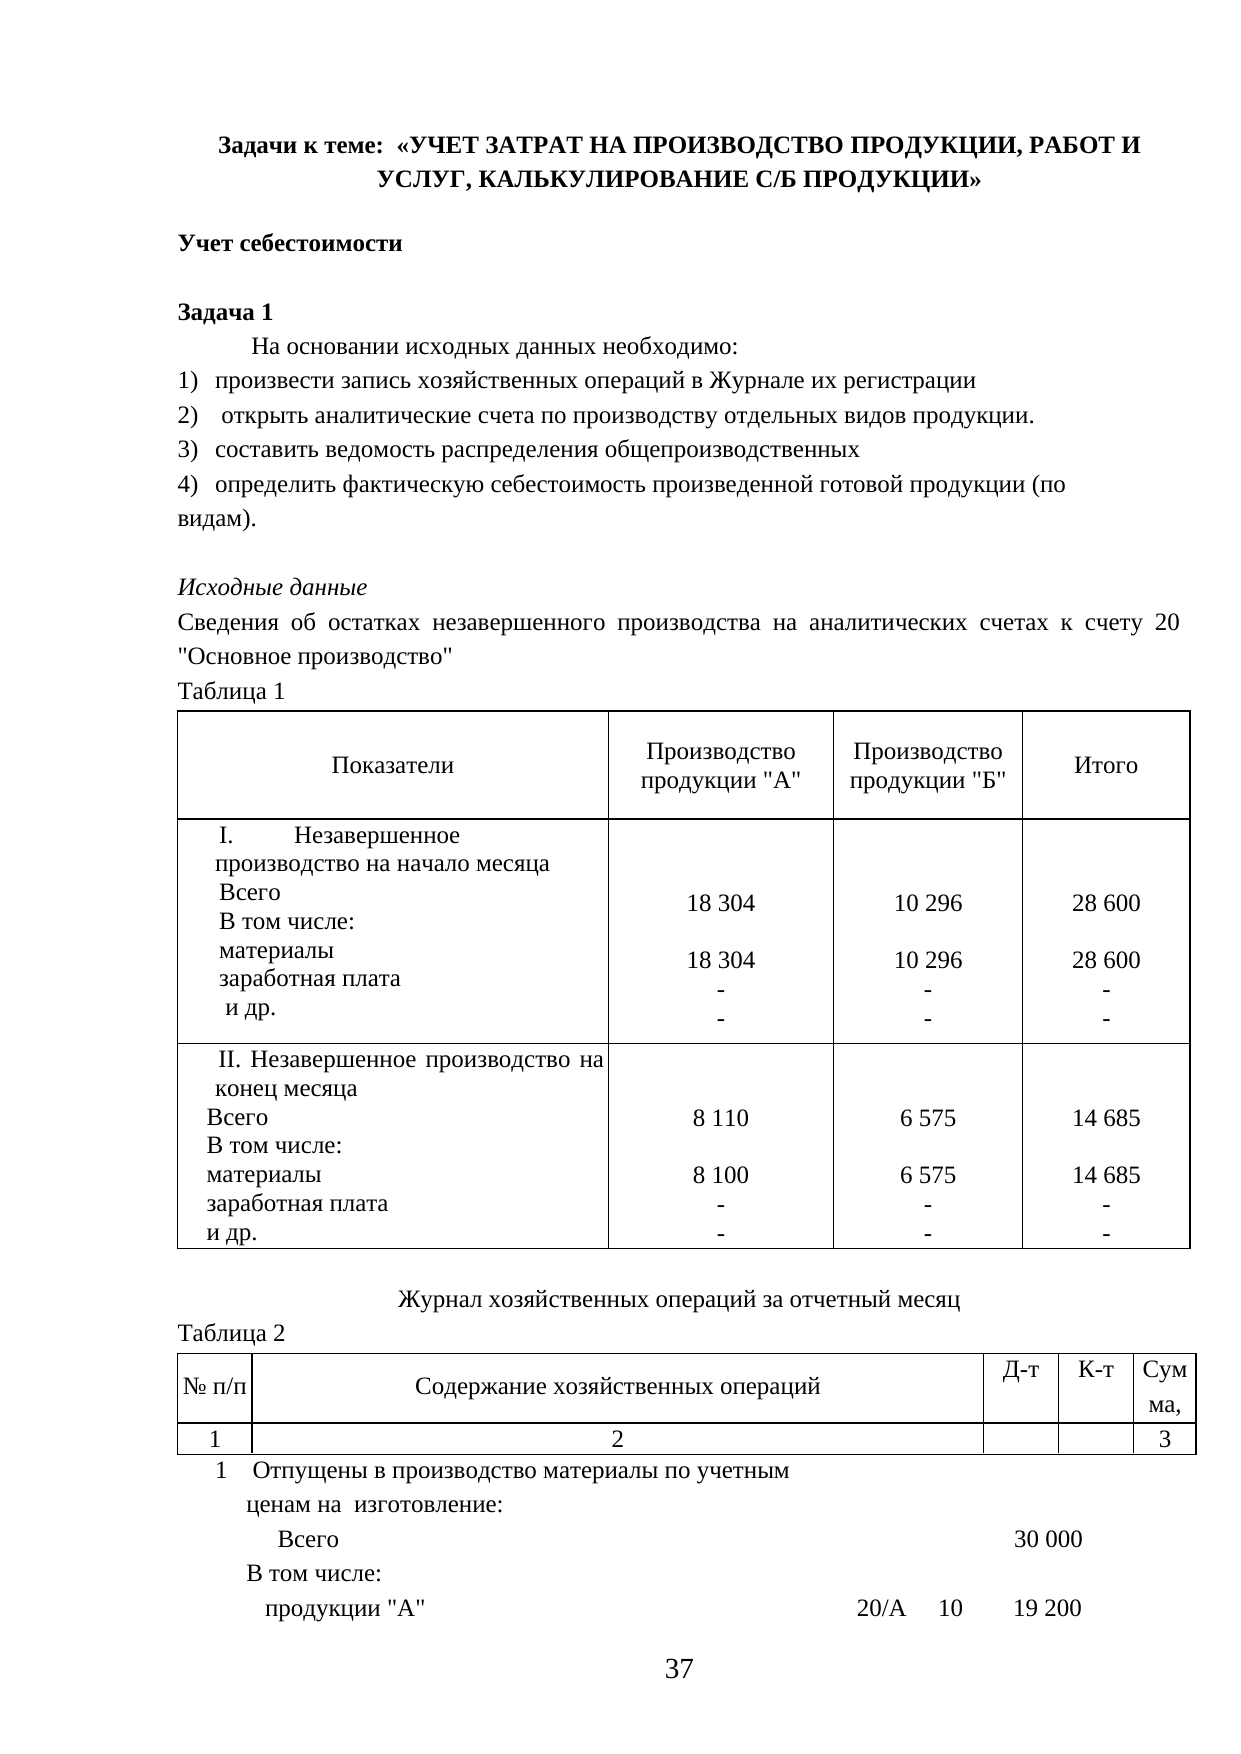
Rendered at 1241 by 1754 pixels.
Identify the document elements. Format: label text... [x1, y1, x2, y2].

list определить фактическую себестоимость произведенной готовой продукции (по [177, 469, 1181, 498]
text Задачи к теме: «УЧЕТ ЗАТРАТ НА ПРОИЗВОДСТВО продукции, работ и услуг, КАЛЬКУЛИРОВАНИЕ С/Б ПРОДУКЦИИ» [177, 130, 1181, 193]
table_header Итого [1023, 712, 1189, 818]
table_cell 28 600 28 600 - - [1023, 820, 1189, 1042]
table_cell 10 296 10 296 - - [834, 820, 1022, 1042]
list Отпущены в производство материалы по учетным [215, 1455, 1181, 1484]
text ценам на изготовление: [215, 1489, 1181, 1518]
text Исходные данные [177, 572, 1181, 601]
table_header Производство продукции "А" [609, 712, 833, 818]
text видам). [177, 503, 1181, 532]
table_cell [1059, 1424, 1133, 1453]
text Учет себестоимости [177, 228, 1181, 256]
table_header Содержание хозяйственных операций [253, 1354, 983, 1422]
table_header К-т [1059, 1354, 1133, 1422]
text В том числе: [177, 1558, 1181, 1587]
table_cell Незавершенное производство на начало месяца Всего В том числе: материалы заработная плата и др. [178, 820, 608, 1042]
text Задача 1 [177, 297, 1181, 325]
table_header Сумма, тыс. р. [1134, 1354, 1195, 1422]
text Таблица 2 [177, 1318, 1181, 1347]
table_header Производство продукции "Б" [834, 712, 1022, 818]
table_cell 3 [1134, 1424, 1195, 1453]
table_cell 6 575 6 575 - - [834, 1044, 1022, 1248]
text Всего 30 000 [177, 1524, 1181, 1553]
list произвести запись хозяйственных операций в Журнале их регистрации [177, 366, 1181, 394]
table_cell 14 685 14 685 - - [1023, 1044, 1189, 1248]
table_header № п/п [178, 1354, 251, 1422]
text Таблица 1 [177, 676, 1181, 704]
text На основании исходных данных необходимо: [177, 331, 1181, 360]
text Журнал хозяйственных операций за отчетный месяц [177, 1284, 1181, 1312]
table_cell II. Незавершенное производство на конец месяца Всего В том числе: материалы заработная плата и др. [178, 1044, 608, 1248]
text продукции "А" 20/А 10 19 200 [177, 1593, 1181, 1622]
table_header Д-т [984, 1354, 1058, 1422]
table_cell 8 110 8 100 - - [609, 1044, 833, 1248]
text Сведения об остатках незавершенного производства на аналитических счетах к счету 20 "Основное производство" [177, 607, 1181, 670]
table_cell 18 304 18 304 - - [609, 820, 833, 1042]
table_cell 2 [253, 1424, 983, 1453]
table_cell [984, 1424, 1058, 1453]
list открыть аналитические счета по производству отдельных видов продукции. [177, 400, 1181, 429]
table_cell 1 [178, 1424, 251, 1453]
list составить ведомость распределения общепроизводственных [177, 434, 1181, 463]
table_header Показатели [178, 712, 608, 818]
